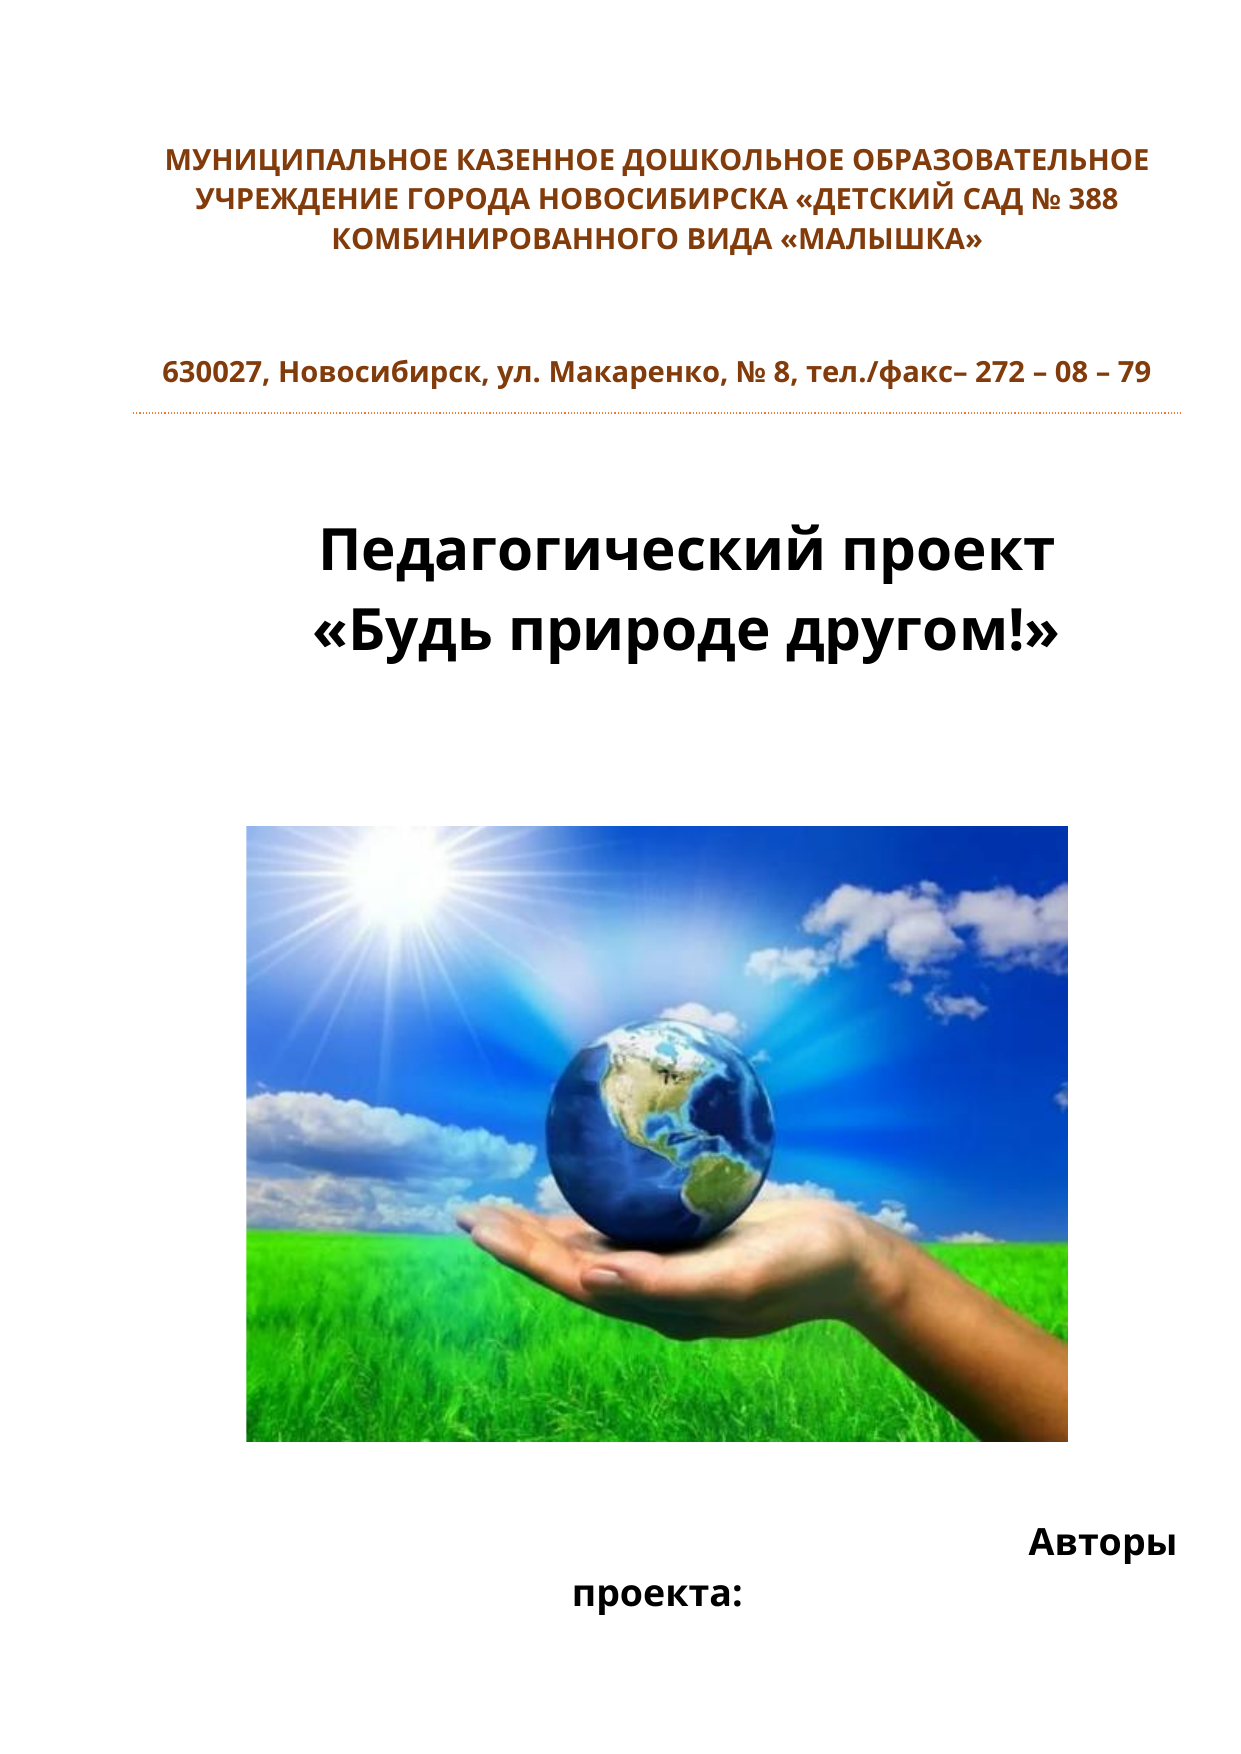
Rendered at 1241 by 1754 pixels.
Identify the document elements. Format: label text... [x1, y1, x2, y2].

text «Будь природе другом!» [133, 588, 1181, 667]
subtitle МУНИЦИПАЛЬНОЕ КАЗЕННОЕ ДОШКОЛЬНОЕ ОБРАЗОВАТЕЛЬНОЕ УЧРЕЖДЕНИЕ ГОРОДА НОВОСИБИРСКА «ДЕТСКИЙ САД № 388 КОМБИНИРОВАННОГО ВИДА «МАЛЫШКА» [133, 139, 1181, 258]
picture [246, 826, 1068, 1442]
subtitle 630027, Новосибирск, ул. Макаренко, № 8, тел./факс– 272 – 08 – 79 [133, 352, 1181, 414]
text Педагогический проект [133, 508, 1181, 588]
text Авторы проекта: [133, 1515, 1181, 1617]
